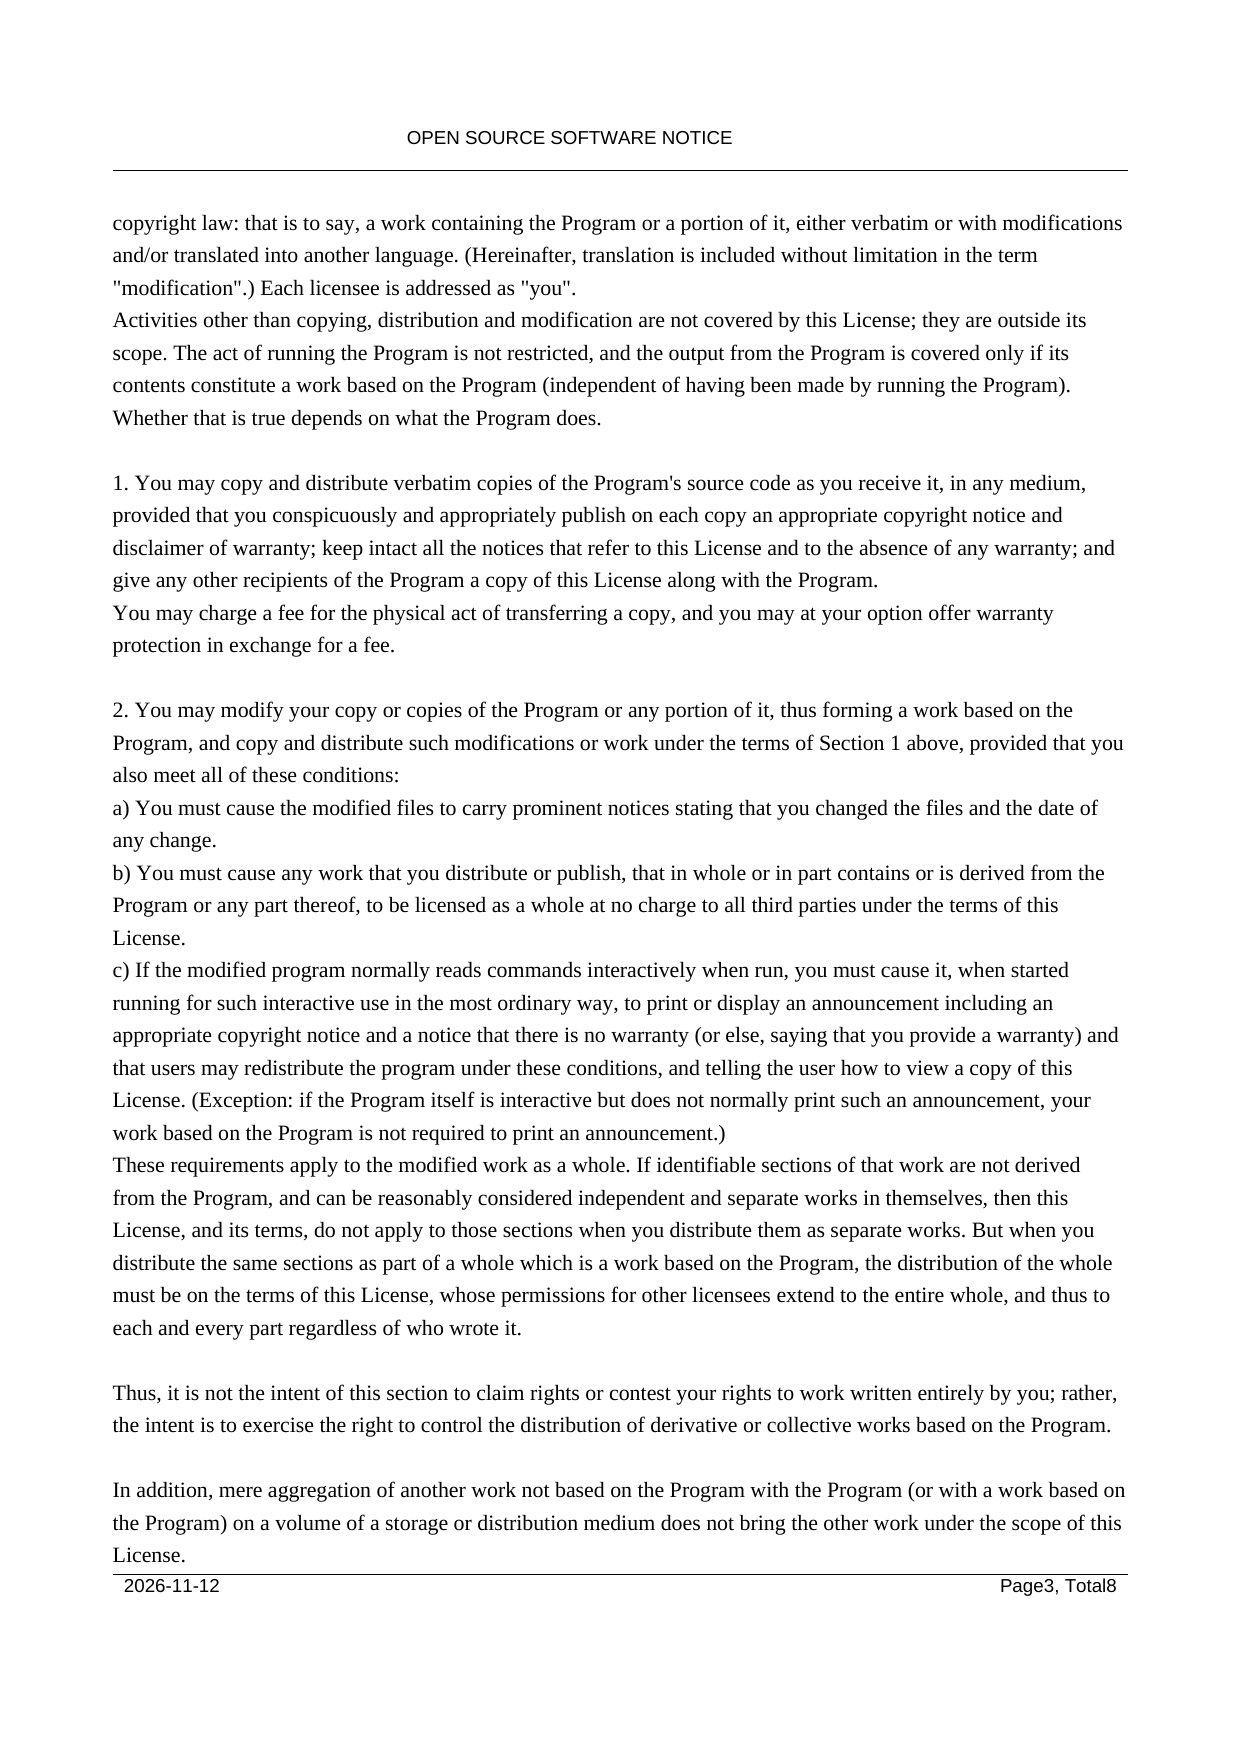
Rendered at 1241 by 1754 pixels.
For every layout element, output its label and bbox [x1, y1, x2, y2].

text [112, 206, 1128, 1571]
